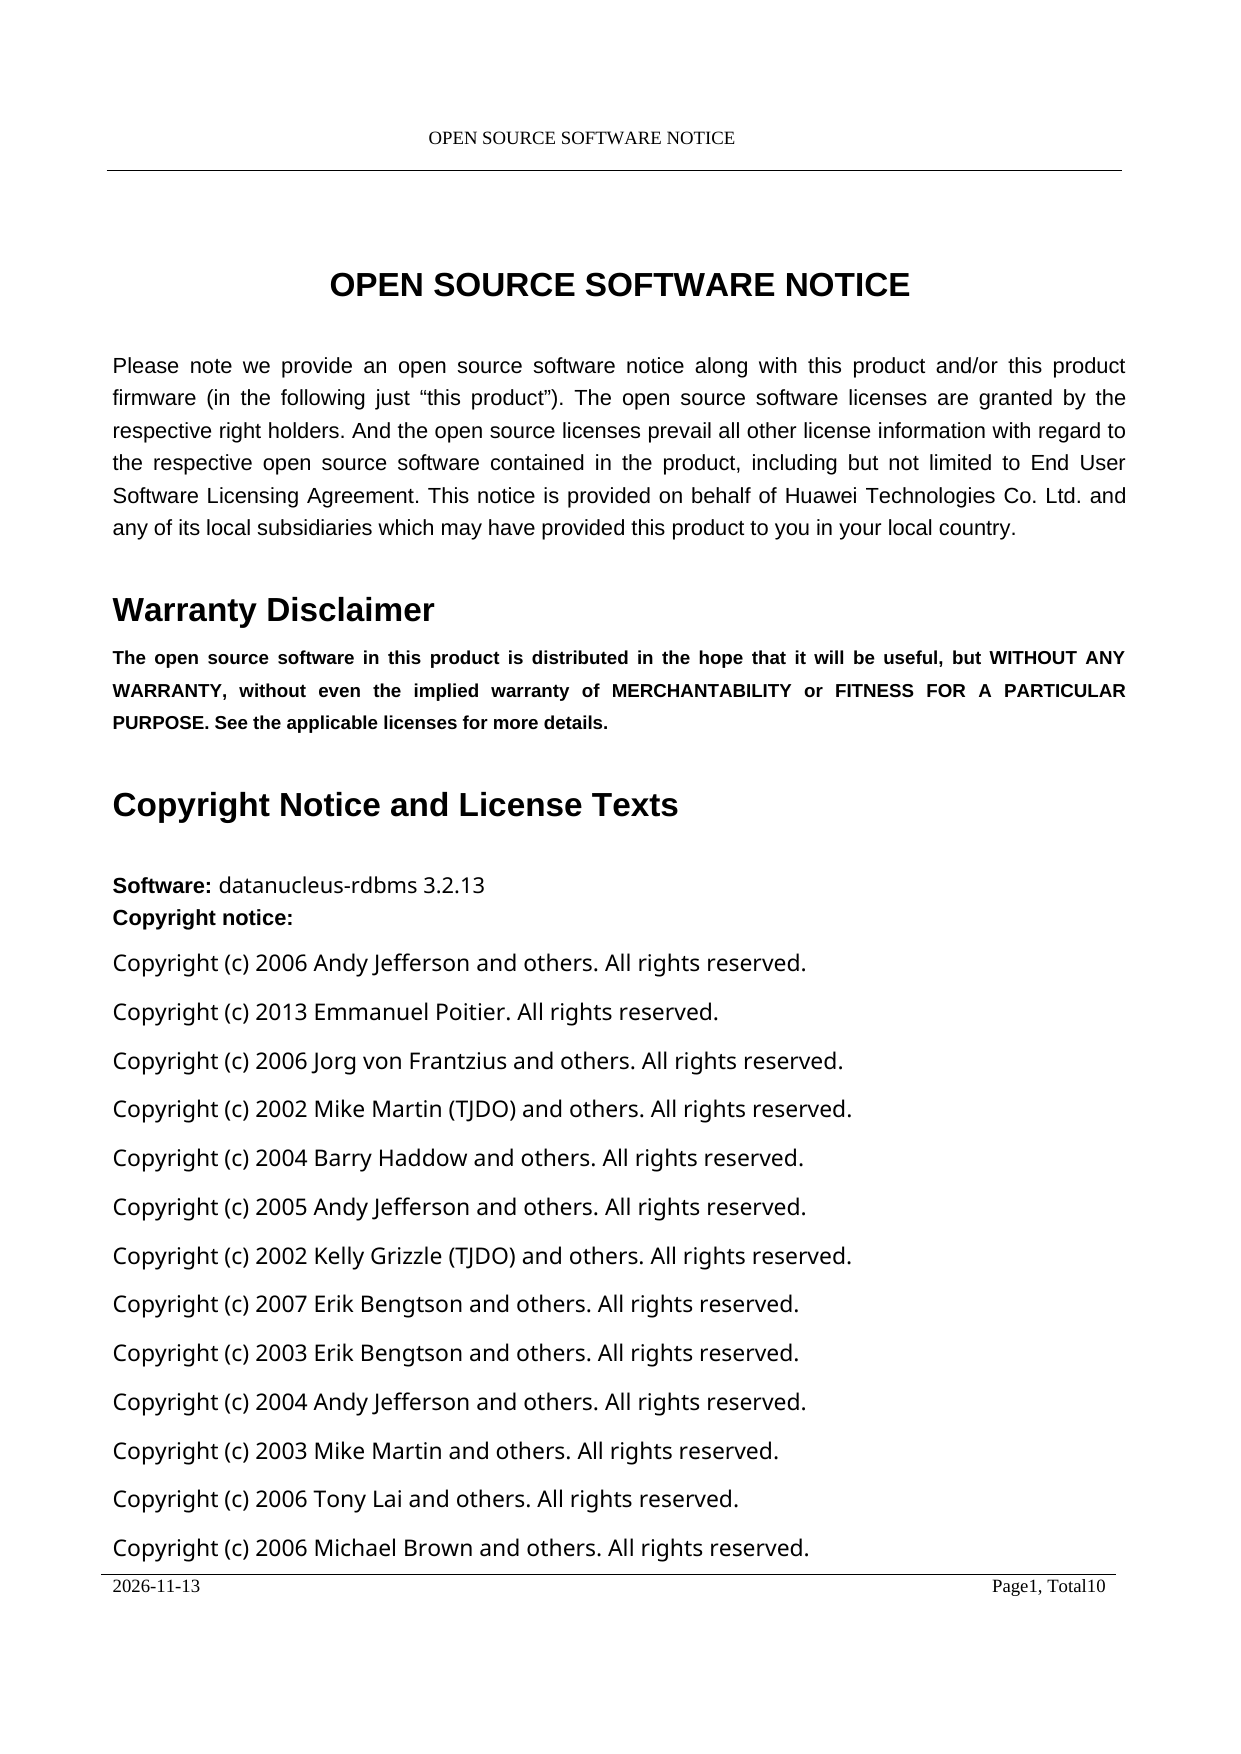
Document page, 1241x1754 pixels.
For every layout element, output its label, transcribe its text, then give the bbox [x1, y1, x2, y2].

text Please note we provide an open source software notice along with this product and/or this product firmware (in the following just “this product”). The open source software licenses are granted by the respective right holders. And the open source licenses prevail all other license information with regard to the respective open source software contained in the product, including but not limited to End User Software Licensing Agreement. This notice is provided on behalf of Huawei Technologies Co. Ltd. and any of its local subsidiaries which may have provided this product to you in your local country. [112, 349, 1128, 544]
text The open source software in this product is distributed in the hope that it will be useful, but WITHOUT ANY WARRANTY, without even the implied warranty of MERCHANTABILITY or FITNESS FOR A PARTICULAR PURPOSE. See the applicable licenses for more details. [112, 641, 1128, 739]
text Copyright Notice and License Texts [112, 771, 1128, 836]
text OPEN SOURCE SOFTWARE NOTICE [112, 251, 1128, 316]
text Software: datanucleus-rdbms 3.2.13 [112, 869, 1128, 901]
text Warranty Disclaimer [112, 576, 1128, 641]
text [112, 947, 1128, 1564]
text Copyright notice: [112, 901, 1128, 934]
